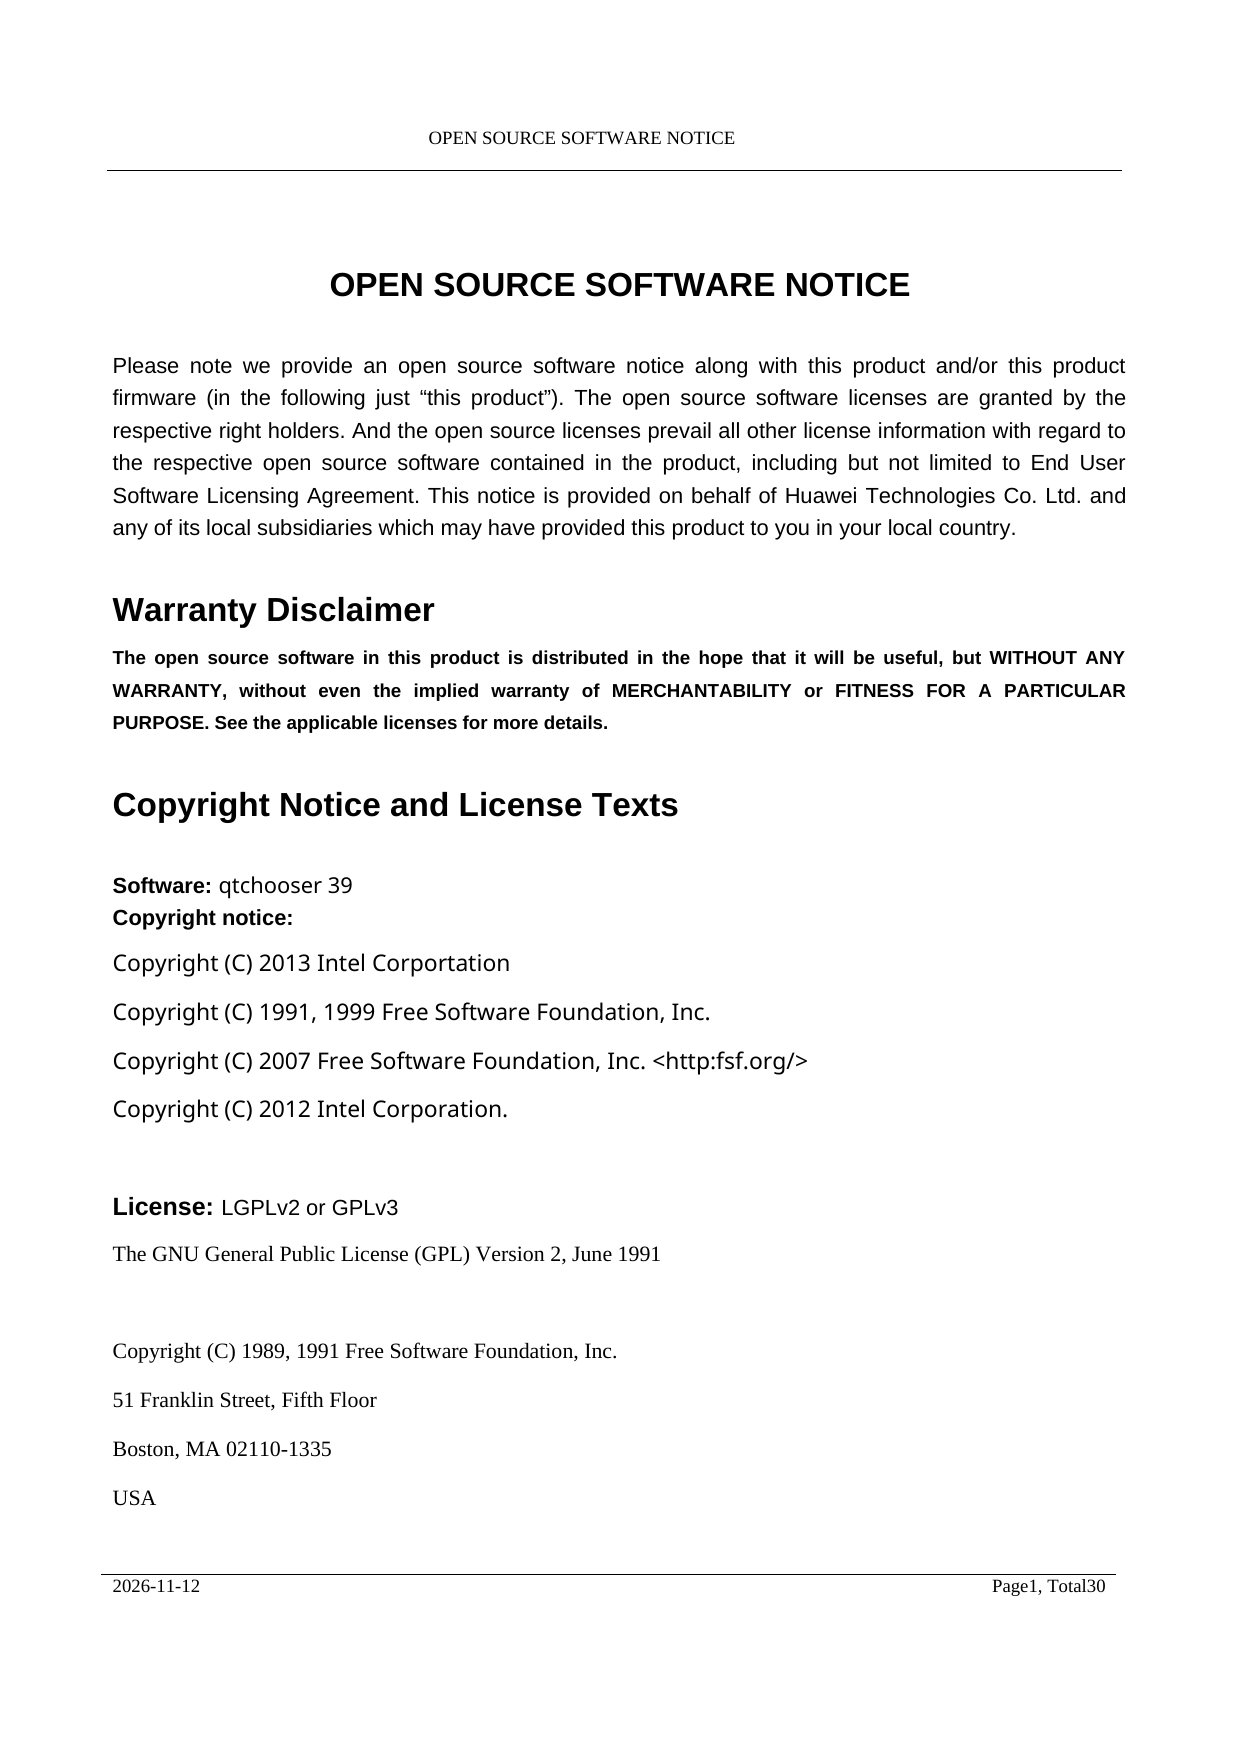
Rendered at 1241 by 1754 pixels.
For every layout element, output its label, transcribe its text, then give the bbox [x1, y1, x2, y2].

text Software: qtchooser 39 [112, 869, 1128, 901]
text Please note we provide an open source software notice along with this product and/or this product firmware (in the following just “this product”). The open source software licenses are granted by the respective right holders. And the open source licenses prevail all other license information with regard to the respective open source software contained in the product, including but not limited to End User Software Licensing Agreement. This notice is provided on behalf of Huawei Technologies Co. Ltd. and any of its local subsidiaries which may have provided this product to you in your local country. [112, 349, 1128, 544]
text Copyright (C) 2013 Intel Corportation Copyright (C) 1991, 1999 Free Software Foundation, Inc. Copyright (C) 2007 Free Software Foundation, Inc. <http:fsf.org/> Copyright (C) 2012 Intel Corporation. [112, 947, 1128, 1174]
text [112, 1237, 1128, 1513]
text License: LGPLv2 or GPLv3 [112, 1190, 1128, 1223]
text Copyright Notice and License Texts [112, 771, 1128, 836]
text The open source software in this product is distributed in the hope that it will be useful, but WITHOUT ANY WARRANTY, without even the implied warranty of MERCHANTABILITY or FITNESS FOR A PARTICULAR PURPOSE. See the applicable licenses for more details. [112, 641, 1128, 739]
text Copyright notice: [112, 901, 1128, 934]
text Warranty Disclaimer [112, 576, 1128, 641]
text OPEN SOURCE SOFTWARE NOTICE [112, 251, 1128, 316]
